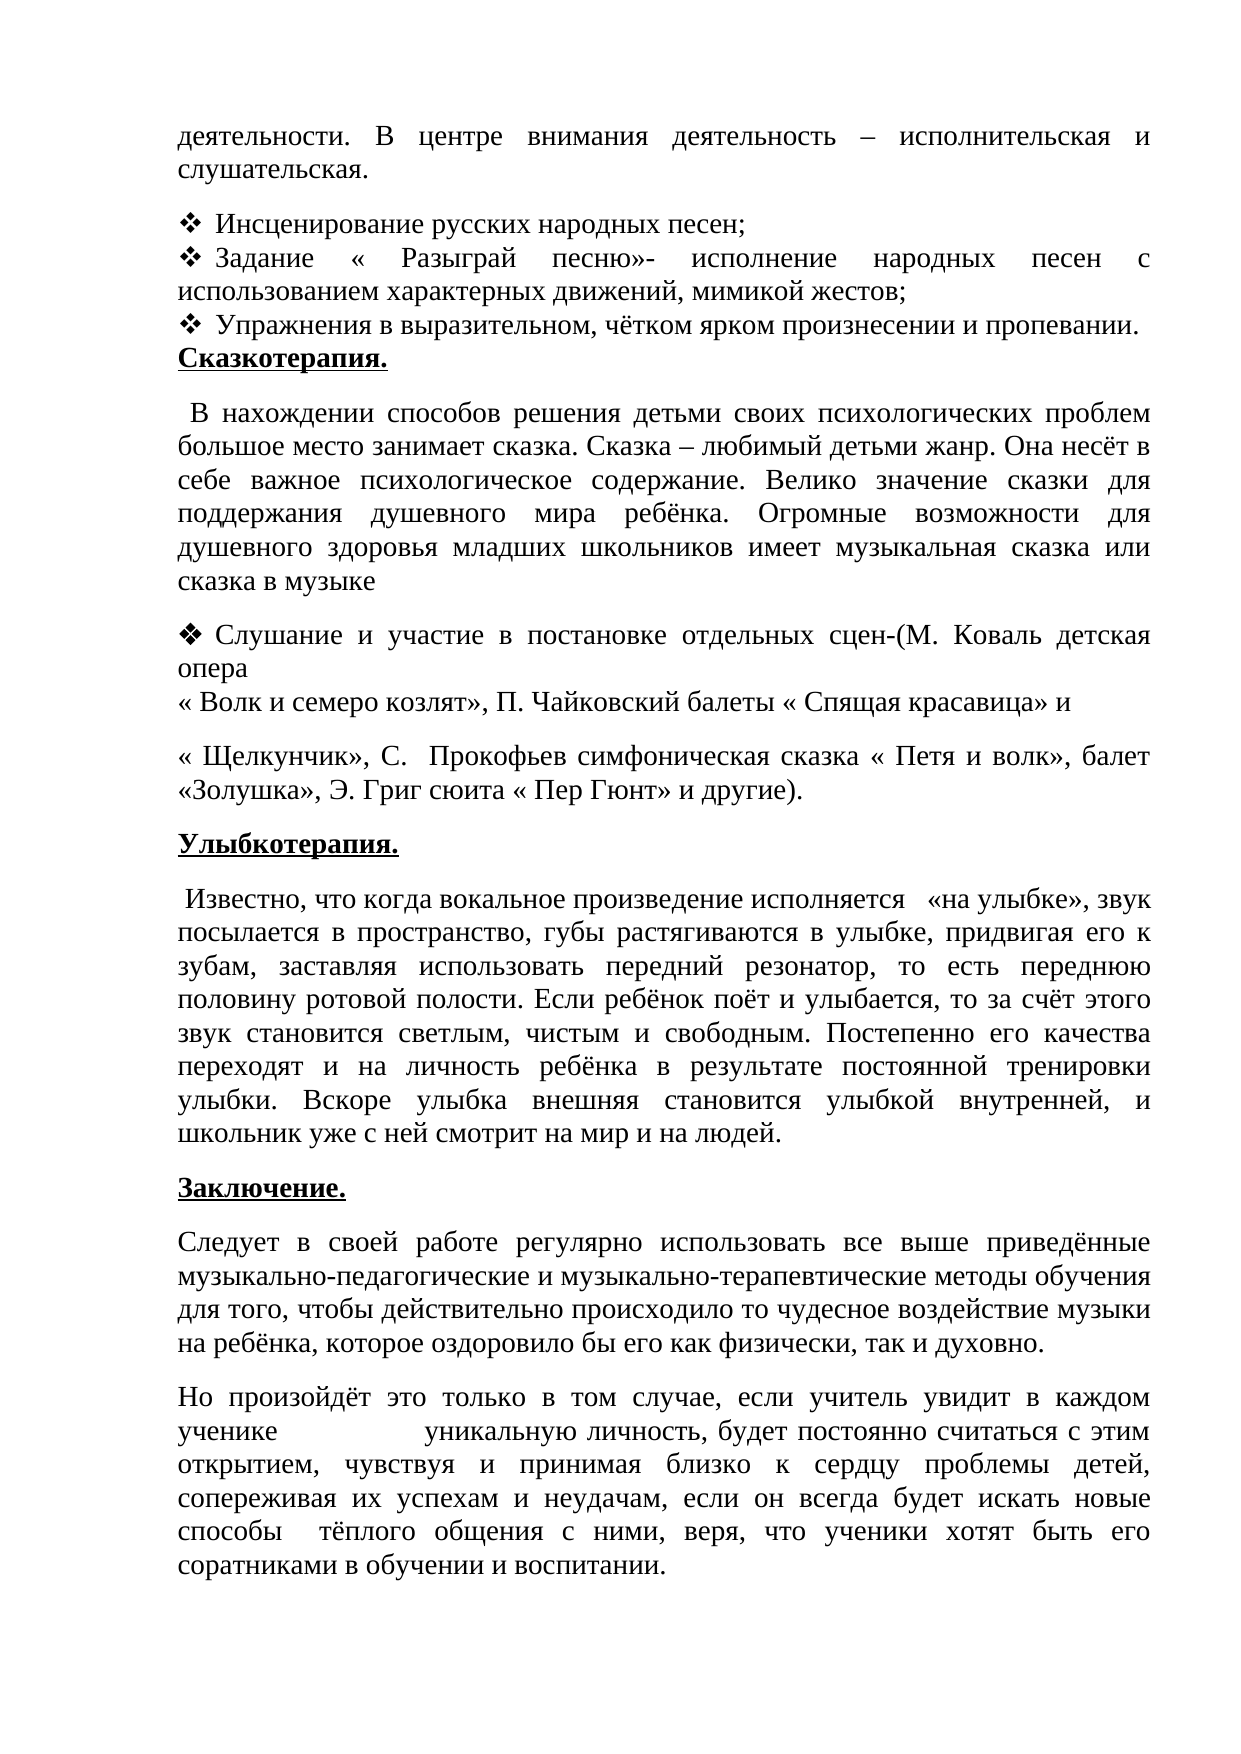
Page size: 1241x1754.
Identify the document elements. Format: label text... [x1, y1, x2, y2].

text Заключение. [177, 1170, 1152, 1203]
list Упражнения в выразительном, чётком ярком произнесении и пропевании. [177, 307, 1152, 341]
text В нахождении способов решения детьми своих психологических проблем большое место занимает сказка. Сказка – любимый детьми жанр. Она несёт в себе важное психологическое содержание. Велико значение сказки для поддержания душевного мира ребёнка. Огромные возможности для душевного здоровья младших школьников имеет музыкальная сказка или сказка в музыке [177, 395, 1152, 596]
text Следует в своей работе регулярно использовать все выше приведённые музыкально-педагогические и музыкально-терапевтические методы обучения для того, чтобы действительно происходило то чудесное воздействие музыки на ребёнка, которое оздоровило бы его как физически, так и духовно. [177, 1224, 1152, 1358]
text Улыбкотерапия. [177, 826, 1152, 860]
text Сказкотерапия. [177, 341, 1152, 374]
text « Щелкунчик», С. Прокофьев симфоническая сказка « Петя и волк», балет «Золушка», Э. Григ сюита « Пер Гюнт» и другие). [177, 738, 1152, 806]
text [177, 118, 1152, 185]
text Но произойдёт это только в том случае, если учитель увидит в каждом ученике уникальную личность, будет постоянно считаться с этим открытием, чувствуя и принимая близко к сердцу проблемы детей, сопереживая их успехам и неудачам, если он всегда будет искать новые способы тёплого общения с ними, веря, что ученики хотят быть его соратниками в обучении и воспитании. [177, 1379, 1152, 1581]
list Слушание и участие в постановке отдельных сцен-(М. Коваль детская опера [177, 617, 1152, 684]
text « Волк и семеро козлят», П. Чайковский балеты « Спящая красавица» и [177, 684, 1152, 718]
list Задание « Разыграй песню»- исполнение народных песен с использованием характерных движений, мимикой жестов; [177, 240, 1152, 307]
list Инсценирование русских народных песен; [177, 206, 1152, 240]
text Известно, что когда вокальное произведение исполняется «на улыбке», звук посылается в пространство, губы растягиваются в улыбке, придвигая его к зубам, заставляя использовать передний резонатор, то есть переднюю половину ротовой полости. Если ребёнок поёт и улыбается, то за счёт этого звук становится светлым, чистым и свободным. Постепенно его качества переходят и на личность ребёнка в результате постоянной тренировки улыбки. Вскоре улыбка внешняя становится улыбкой внутренней, и школьник уже с ней смотрит на мир и на людей. [177, 881, 1152, 1149]
